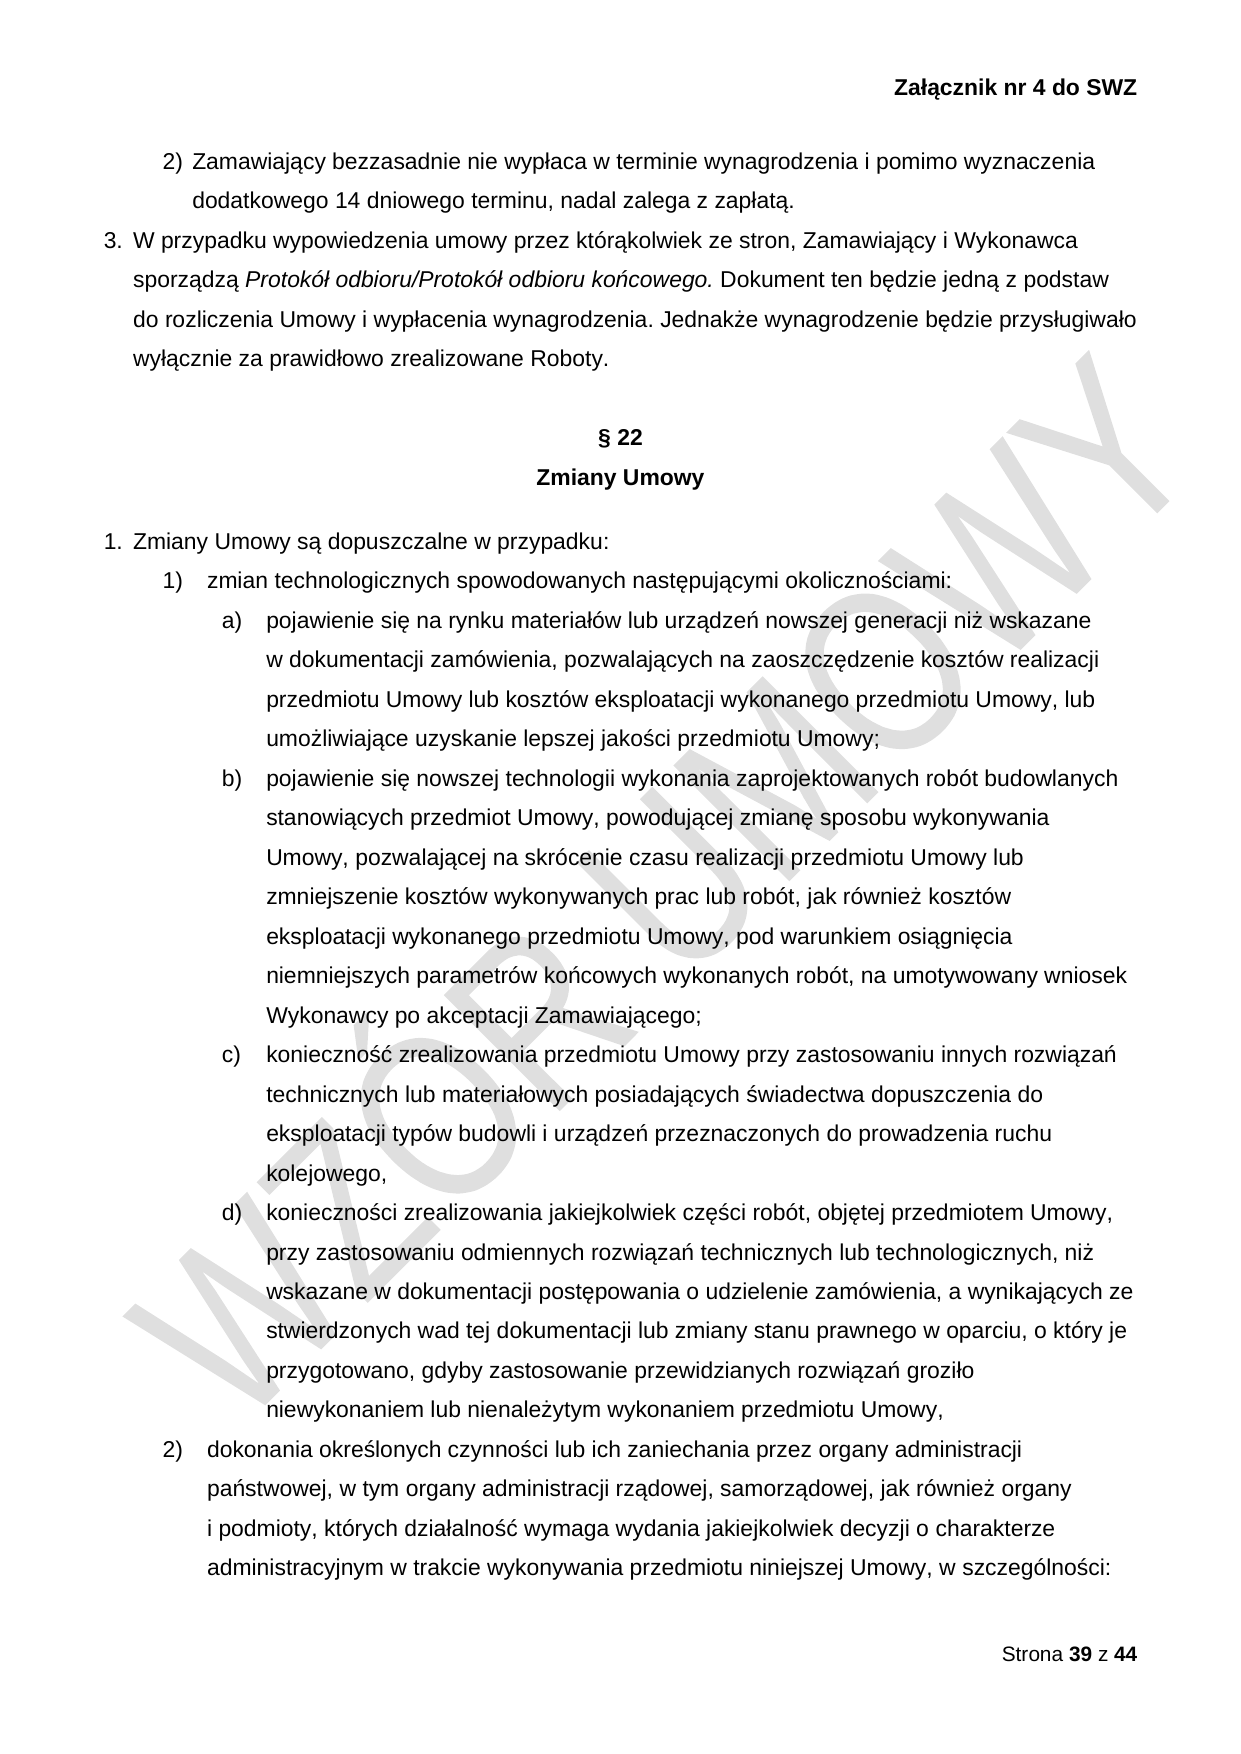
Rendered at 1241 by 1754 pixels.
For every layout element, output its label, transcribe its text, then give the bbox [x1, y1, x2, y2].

list Zmiany Umowy są dopuszczalne w przypadku: [103, 528, 1137, 554]
list konieczności zrealizowania jakiejkolwiek części robót, objętej przedmiotem Umowy, przy zastosowaniu odmiennych rozwiązań technicznych lub technologicznych, niż wskazane w dokumentacji postępowania o udzielenie zamówienia, a wynikających ze stwierdzonych wad tej dokumentacji lub zmiany stanu prawnego w oparciu, o który je przygotowano, gdyby zastosowanie przewidzianych rozwiązań groziło niewykonaniem lub nienależytym wykonaniem przedmiotu Umowy, [222, 1199, 1137, 1423]
list zmian technologicznych spowodowanych następującymi okolicznościami: [162, 567, 1137, 594]
list pojawienie się nowszej technologii wykonania zaprojektowanych robót budowlanych stanowiących przedmiot Umowy, powodującej zmianę sposobu wykonywania Umowy, pozwalającej na skrócenie czasu realizacji przedmiotu Umowy lub zmniejszenie kosztów wykonywanych prac lub robót, jak również kosztów eksploatacji wykonanego przedmiotu Umowy, pod warunkiem osiągnięcia niemniejszych parametrów końcowych wykonanych robót, na umotywowany wniosek Wykonawcy po akceptacji Zamawiającego; [222, 765, 1137, 1028]
list W przypadku wypowiedzenia umowy przez którąkolwiek ze stron, Zamawiający i Wykonawca sporządzą Protokół odbioru/Protokół odbioru końcowego. Dokument ten będzie jedną z podstaw do rozliczenia Umowy i wypłacenia wynagrodzenia. Jednakże wynagrodzenie będzie przysługiwało wyłącznie za prawidłowo zrealizowane Roboty. [103, 227, 1137, 371]
list dokonania określonych czynności lub ich zaniechania przez organy administracji państwowej, w tym organy administracji rządowej, samorządowej, jak również organy i podmioty, których działalność wymaga wydania jakiejkolwiek decyzji o charakterze administracyjnym w trakcie wykonywania przedmiotu niniejszej Umowy, w szczególności: [162, 1436, 1137, 1581]
text Zmiany Umowy [103, 463, 1137, 490]
list § 22 [103, 424, 1137, 450]
list konieczność zrealizowania przedmiotu Umowy przy zastosowaniu innych rozwiązań technicznych lub materiałowych posiadających świadectwa dopuszczenia do eksploatacji typów budowli i urządzeń przeznaczonych do prowadzenia ruchu kolejowego, [222, 1041, 1137, 1186]
list pojawienie się na rynku materiałów lub urządzeń nowszej generacji niż wskazane w dokumentacji zamówienia, pozwalających na zaoszczędzenie kosztów realizacji przedmiotu Umowy lub kosztów eksploatacji wykonanego przedmiotu Umowy, lub umożliwiające uzyskanie lepszej jakości przedmiotu Umowy; [222, 607, 1137, 752]
list Zamawiający bezzasadnie nie wypłaca w terminie wynagrodzenia i pomimo wyznaczenia dodatkowego 14 dniowego terminu, nadal zalega z zapłatą. [162, 148, 1137, 213]
